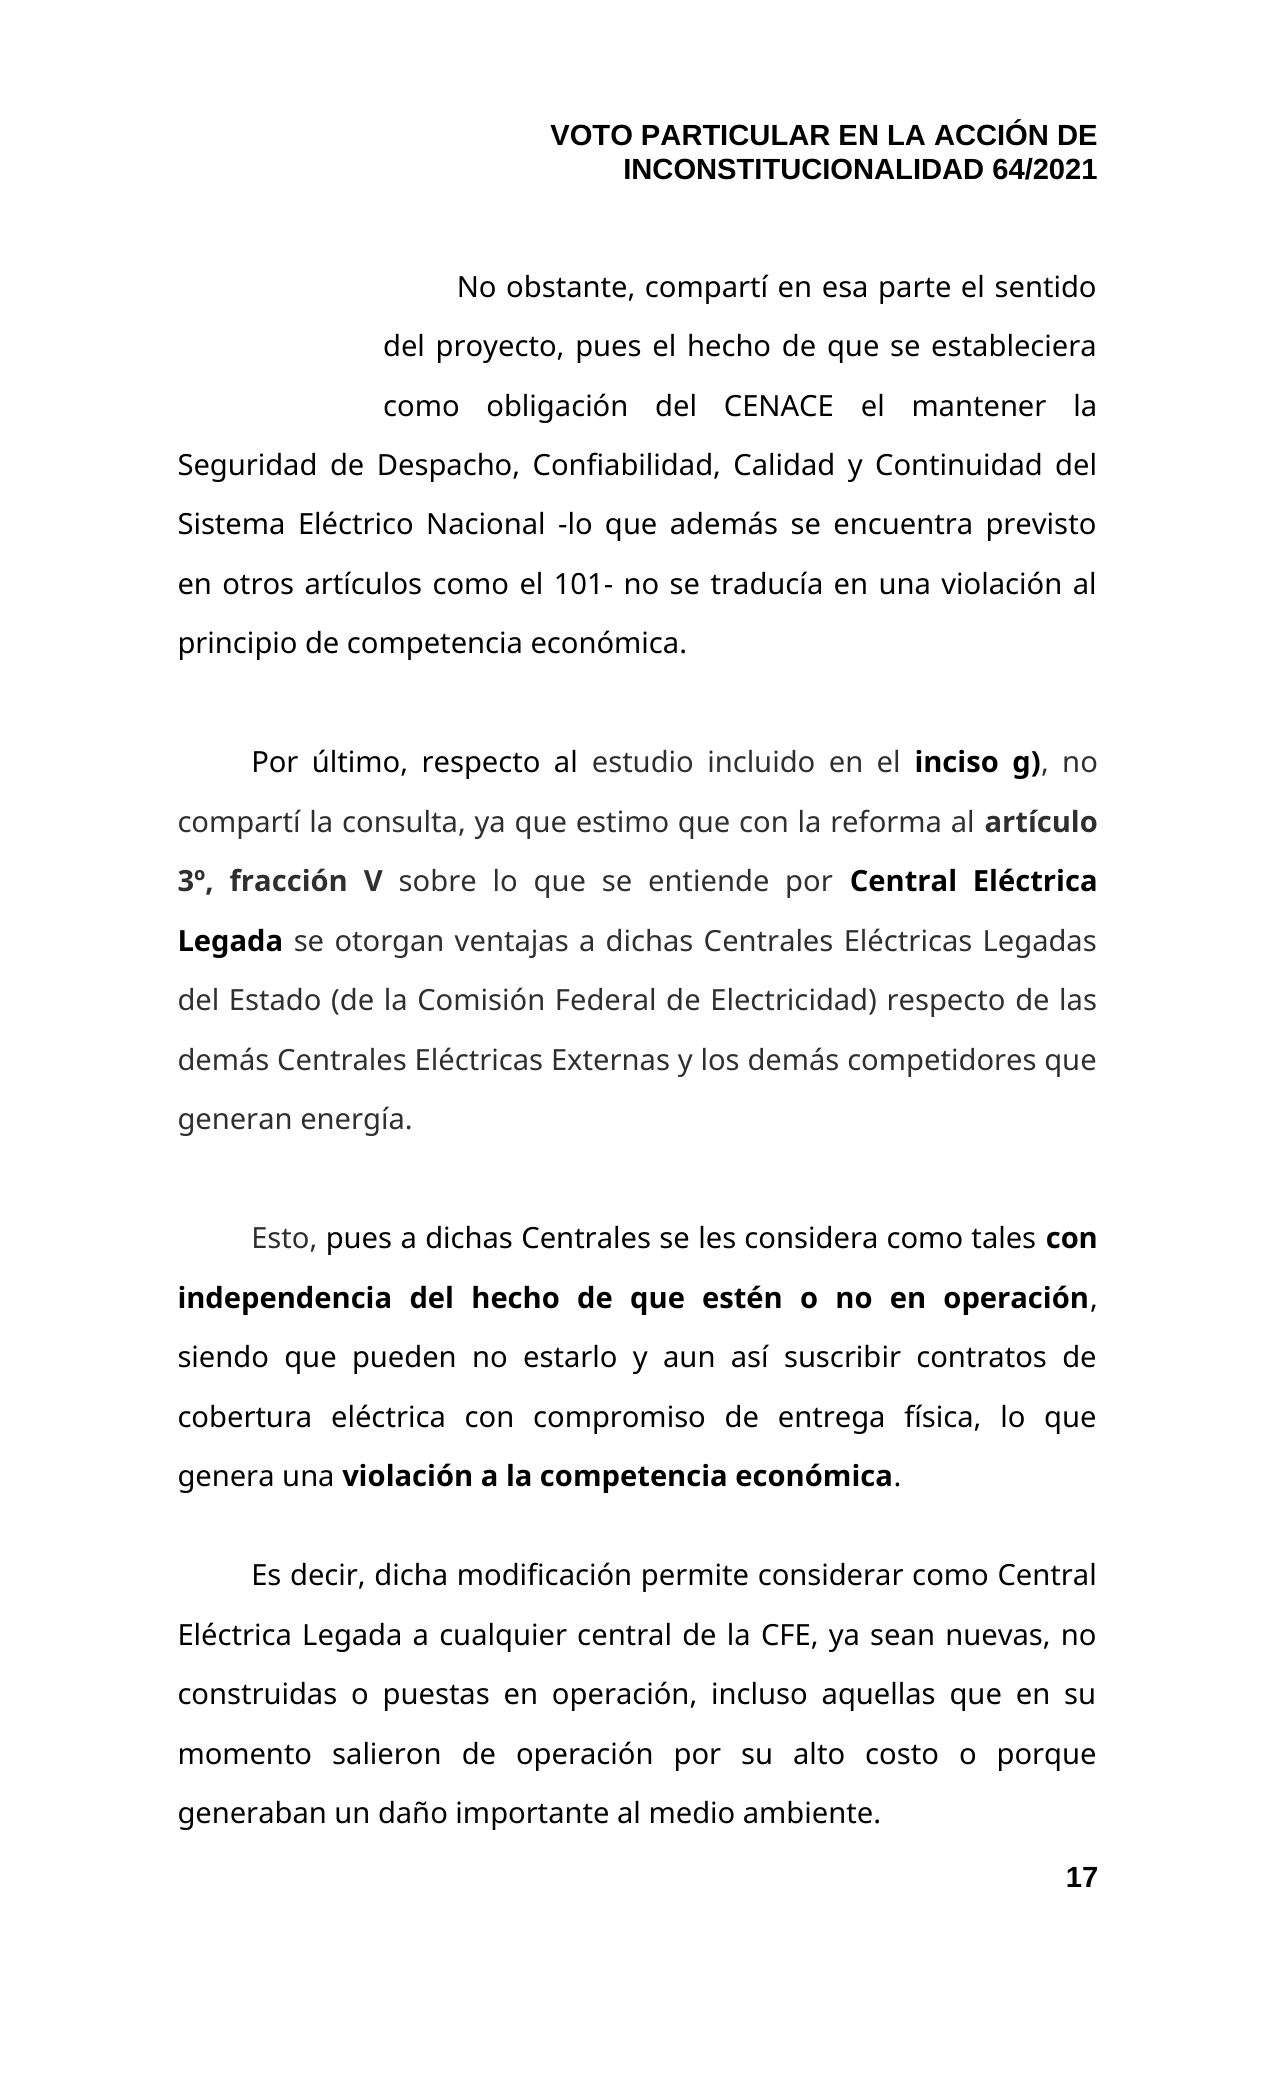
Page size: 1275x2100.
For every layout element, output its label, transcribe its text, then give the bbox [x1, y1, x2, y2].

text No obstante, compartí en esa parte el sentido del proyecto, pues el hecho de que se estableciera como obligación del CENACE el mantener la Seguridad de Despacho, Confiabilidad, Calidad y Continuidad del Sistema Eléctrico Nacional -lo que además se encuentra previsto en otros artículos como el 101- no se traducía en una violación al principio de competencia económica. [177, 266, 1098, 662]
text Es decir, dicha modificación permite considerar como Central Eléctrica Legada a cualquier central de la CFE, ya sean nuevas, no construidas o puestas en operación, incluso aquellas que en su momento salieron de operación por su alto costo o porque generaban un daño importante al medio ambiente. [177, 1554, 1098, 1832]
text Por último, respecto al estudio incluido en el inciso g), no compartí la consulta, ya que estimo que con la reforma al artículo 3º, fracción V sobre lo que se entiende por Central Eléctrica Legada se otorgan ventajas a dichas Centrales Eléctricas Legadas del Estado (de la Comisión Federal de Electricidad) respecto de las demás Centrales Eléctricas Externas y los demás competidores que generan energía. [177, 742, 1098, 1138]
text Esto, pues a dichas Centrales se les considera como tales con independencia del hecho de que estén o no en operación, siendo que pueden no estarlo y aun así suscribir contratos de cobertura eléctrica con compromiso de entrega física, lo que genera una violación a la competencia económica. [177, 1217, 1098, 1495]
